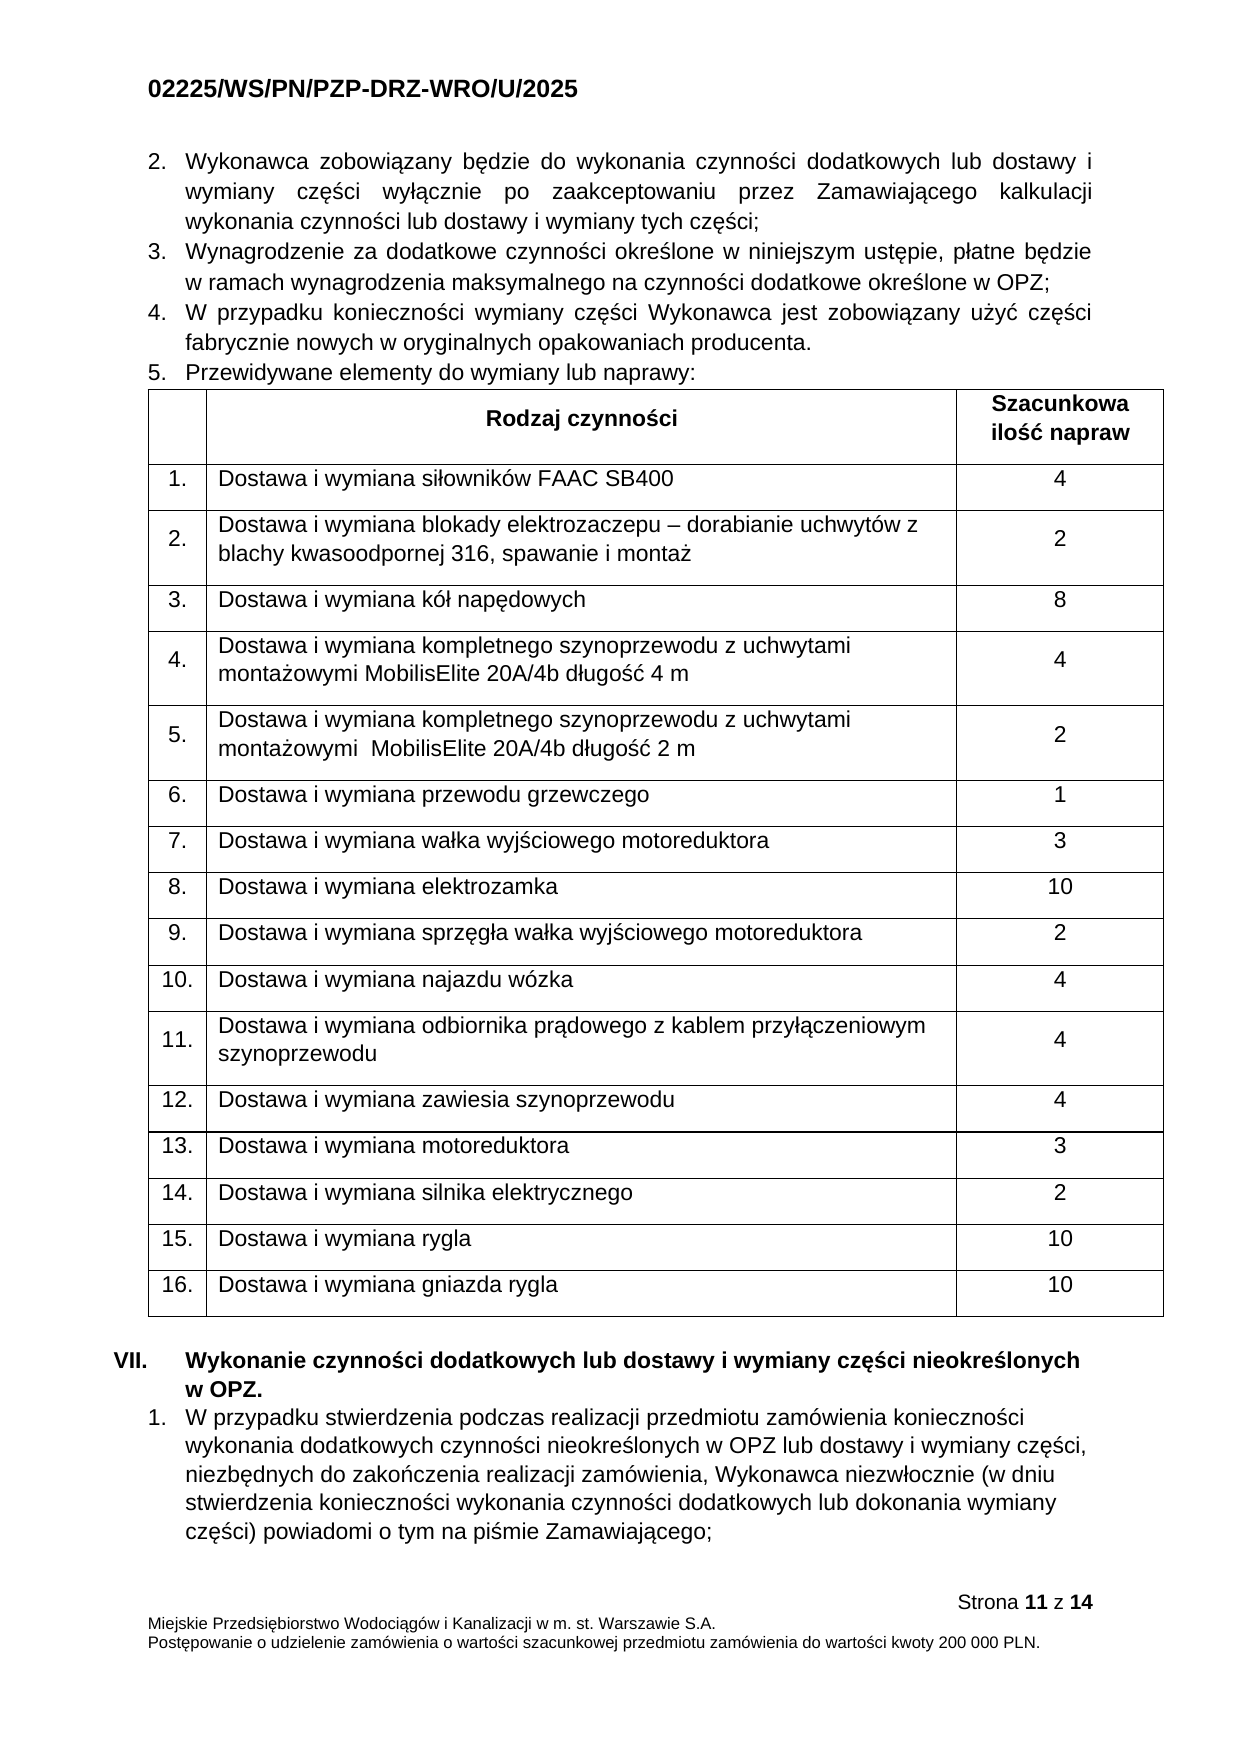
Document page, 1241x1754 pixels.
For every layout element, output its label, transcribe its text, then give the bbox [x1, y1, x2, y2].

table_cell Dostawa i wymiana silnika elektrycznego [207, 1179, 956, 1224]
table_cell 3 [957, 827, 1163, 872]
table_header Szacunkowa ilość napraw [957, 390, 1163, 464]
table_cell 9. [149, 919, 206, 964]
table_cell 13. [149, 1133, 206, 1177]
table_cell 1 [957, 781, 1163, 826]
list W przypadku konieczności wymiany części Wykonawca jest zobowiązany użyć części fabrycznie nowych w oryginalnych opakowaniach producenta. [148, 299, 1093, 355]
table_cell 10 [957, 1271, 1163, 1316]
table_header [149, 390, 206, 464]
table_cell 4 [957, 966, 1163, 1011]
table_cell Dostawa i wymiana siłowników FAAC SB400 [207, 465, 956, 510]
table_cell Dostawa i wymiana gniazda rygla [207, 1271, 956, 1316]
table_cell Dostawa i wymiana zawiesia szynoprzewodu [207, 1086, 956, 1131]
table_cell 2 [957, 919, 1163, 964]
table_cell 2 [957, 1179, 1163, 1224]
list Wykonawca zobowiązany będzie do wykonania czynności dodatkowych lub dostawy i wymiany części wyłącznie po zaakceptowaniu przez Zamawiającego kalkulacji wykonania czynności lub dostawy i wymiany tych części; [148, 148, 1093, 234]
table_cell 10. [149, 966, 206, 1011]
table_cell Dostawa i wymiana motoreduktora [207, 1133, 956, 1177]
table_cell 14. [149, 1179, 206, 1224]
table_cell Dostawa i wymiana najazdu wózka [207, 966, 956, 1011]
table_cell 1. [149, 465, 206, 510]
table_cell Dostawa i wymiana sprzęgła wałka wyjściowego motoreduktora [207, 919, 956, 964]
table_cell 10 [957, 873, 1163, 918]
table_cell 2 [957, 706, 1163, 780]
table_cell 12. [149, 1086, 206, 1131]
table_cell 3 [957, 1133, 1163, 1177]
table_cell 11. [149, 1012, 206, 1085]
table_cell 3. [149, 586, 206, 631]
table_cell 8. [149, 873, 206, 918]
table_cell 4 [957, 1086, 1163, 1131]
list Przewidywane elementy do wymiany lub naprawy: [148, 359, 1093, 385]
table_cell 4 [957, 632, 1163, 705]
table_header Rodzaj czynności [207, 390, 956, 464]
table_cell Dostawa i wymiana kół napędowych [207, 586, 956, 631]
table_cell 7. [149, 827, 206, 872]
table_cell Dostawa i wymiana blokady elektrozaczepu – dorabianie uchwytów z blachy kwasoodpornej 316, spawanie i montaż [207, 511, 956, 584]
table_cell 8 [957, 586, 1163, 631]
table_cell Dostawa i wymiana odbiornika prądowego z kablem przyłączeniowym szynoprzewodu [207, 1012, 956, 1085]
table_cell 4 [957, 1012, 1163, 1085]
table_cell 10 [957, 1225, 1163, 1270]
table_cell 4 [957, 465, 1163, 510]
table_cell Dostawa i wymiana kompletnego szynoprzewodu z uchwytami montażowymi MobilisElite 20A/4b długość 4 m [207, 632, 956, 705]
table_cell 2. [149, 511, 206, 584]
table_cell 2 [957, 511, 1163, 584]
table_cell Dostawa i wymiana elektrozamka [207, 873, 956, 918]
table_cell Dostawa i wymiana wałka wyjściowego motoreduktora [207, 827, 956, 872]
list Wynagrodzenie za dodatkowe czynności określone w niniejszym ustępie, płatne będzie w ramach wynagrodzenia maksymalnego na czynności dodatkowe określone w OPZ; [148, 238, 1093, 295]
table_cell Dostawa i wymiana rygla [207, 1225, 956, 1270]
list W przypadku stwierdzenia podczas realizacji przedmiotu zamówienia konieczności wykonania dodatkowych czynności nieokreślonych w OPZ lub dostawy i wymiany części, niezbędnych do zakończenia realizacji zamówienia, Wykonawca niezwłocznie (w dniu stwierdzenia konieczności wykonania czynności dodatkowych lub dokonania wymiany części) powiadomi o tym na piśmie Zamawiającego; [148, 1404, 1093, 1544]
table_cell 6. [149, 781, 206, 826]
table_cell 16. [149, 1271, 206, 1316]
table_cell Dostawa i wymiana przewodu grzewczego [207, 781, 956, 826]
table_cell Dostawa i wymiana kompletnego szynoprzewodu z uchwytami montażowymi MobilisElite 20A/4b długość 2 m [207, 706, 956, 780]
table_cell 4. [149, 632, 206, 705]
table_cell 15. [149, 1225, 206, 1270]
list Wykonanie czynności dodatkowych lub dostawy i wymiany części nieokreślonych w OPZ. [148, 1347, 1093, 1402]
table_cell 5. [149, 706, 206, 780]
